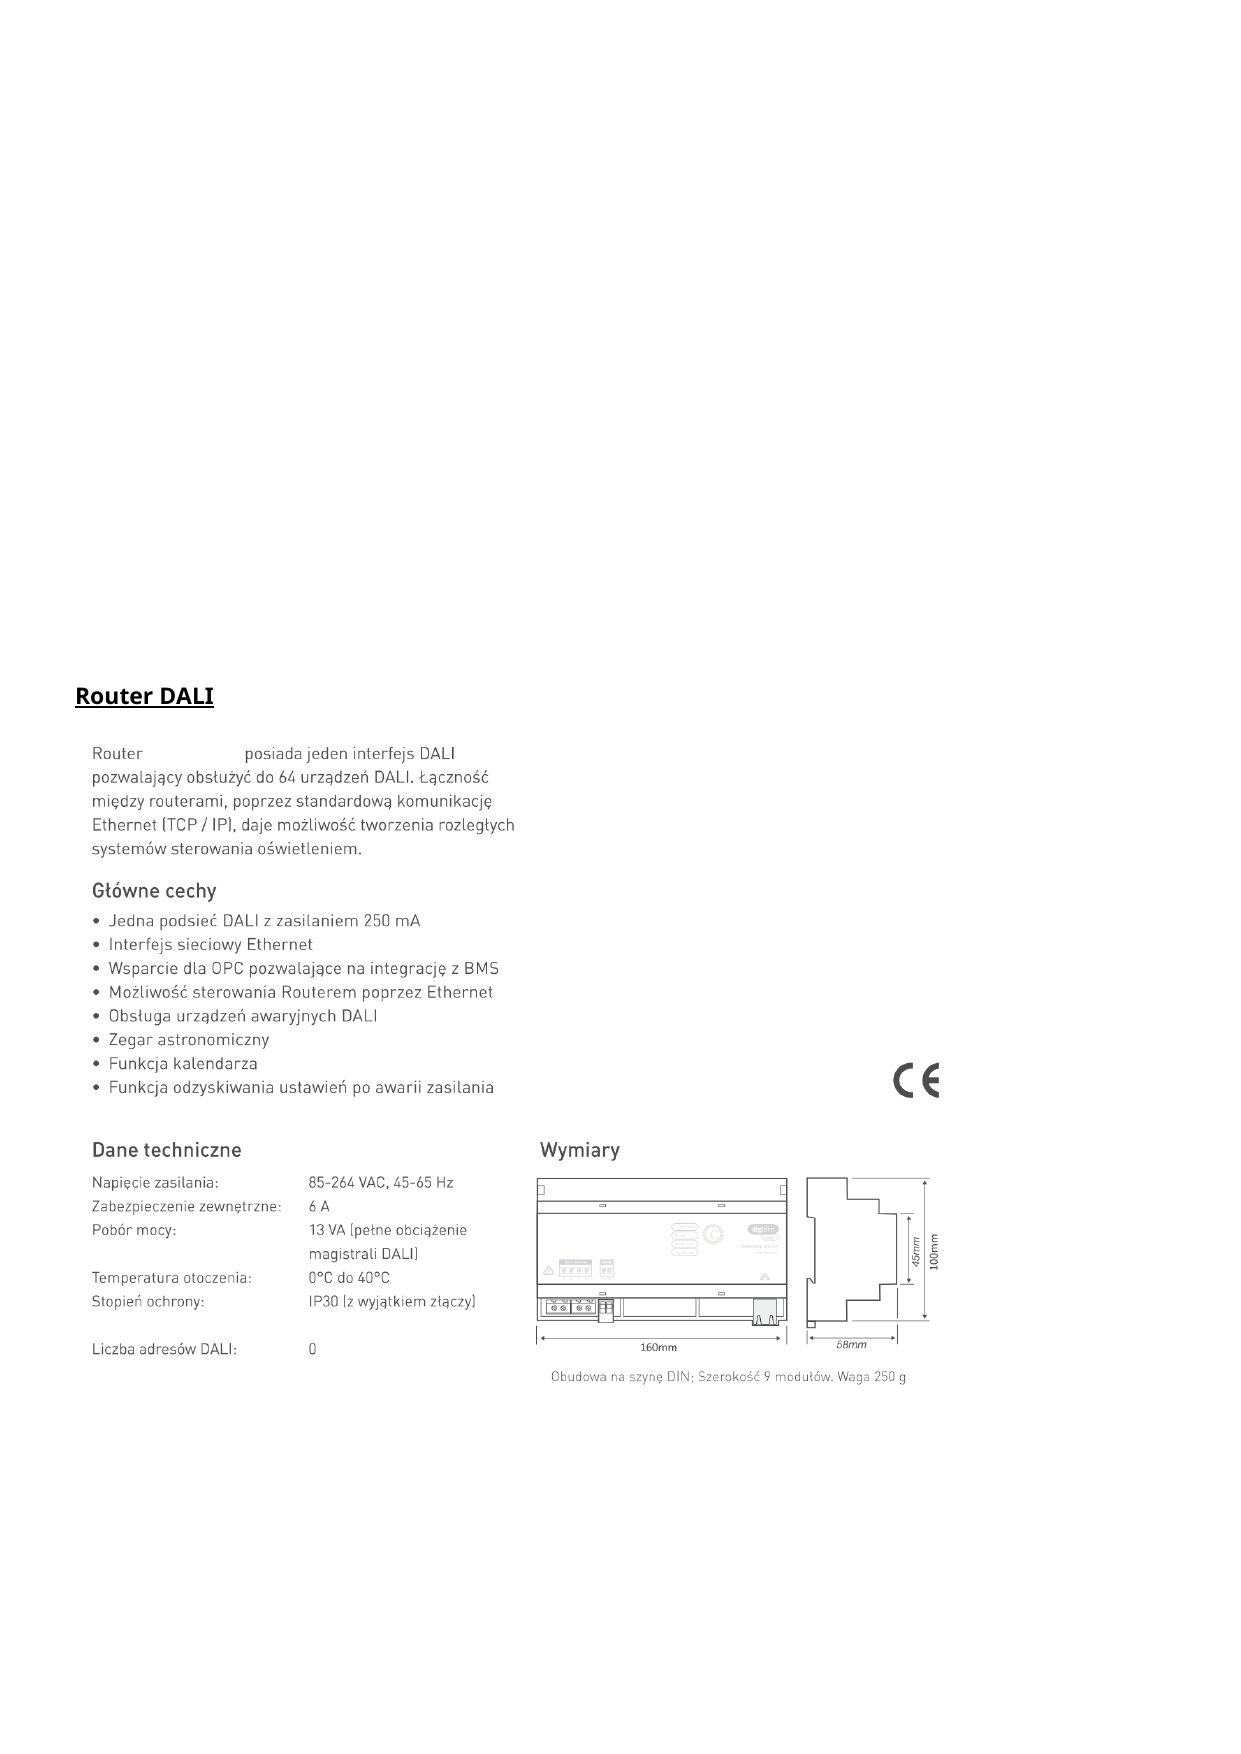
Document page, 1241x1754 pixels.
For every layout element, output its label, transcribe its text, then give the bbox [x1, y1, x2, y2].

text Router DALI [75, 680, 1165, 711]
picture [75, 730, 951, 1400]
